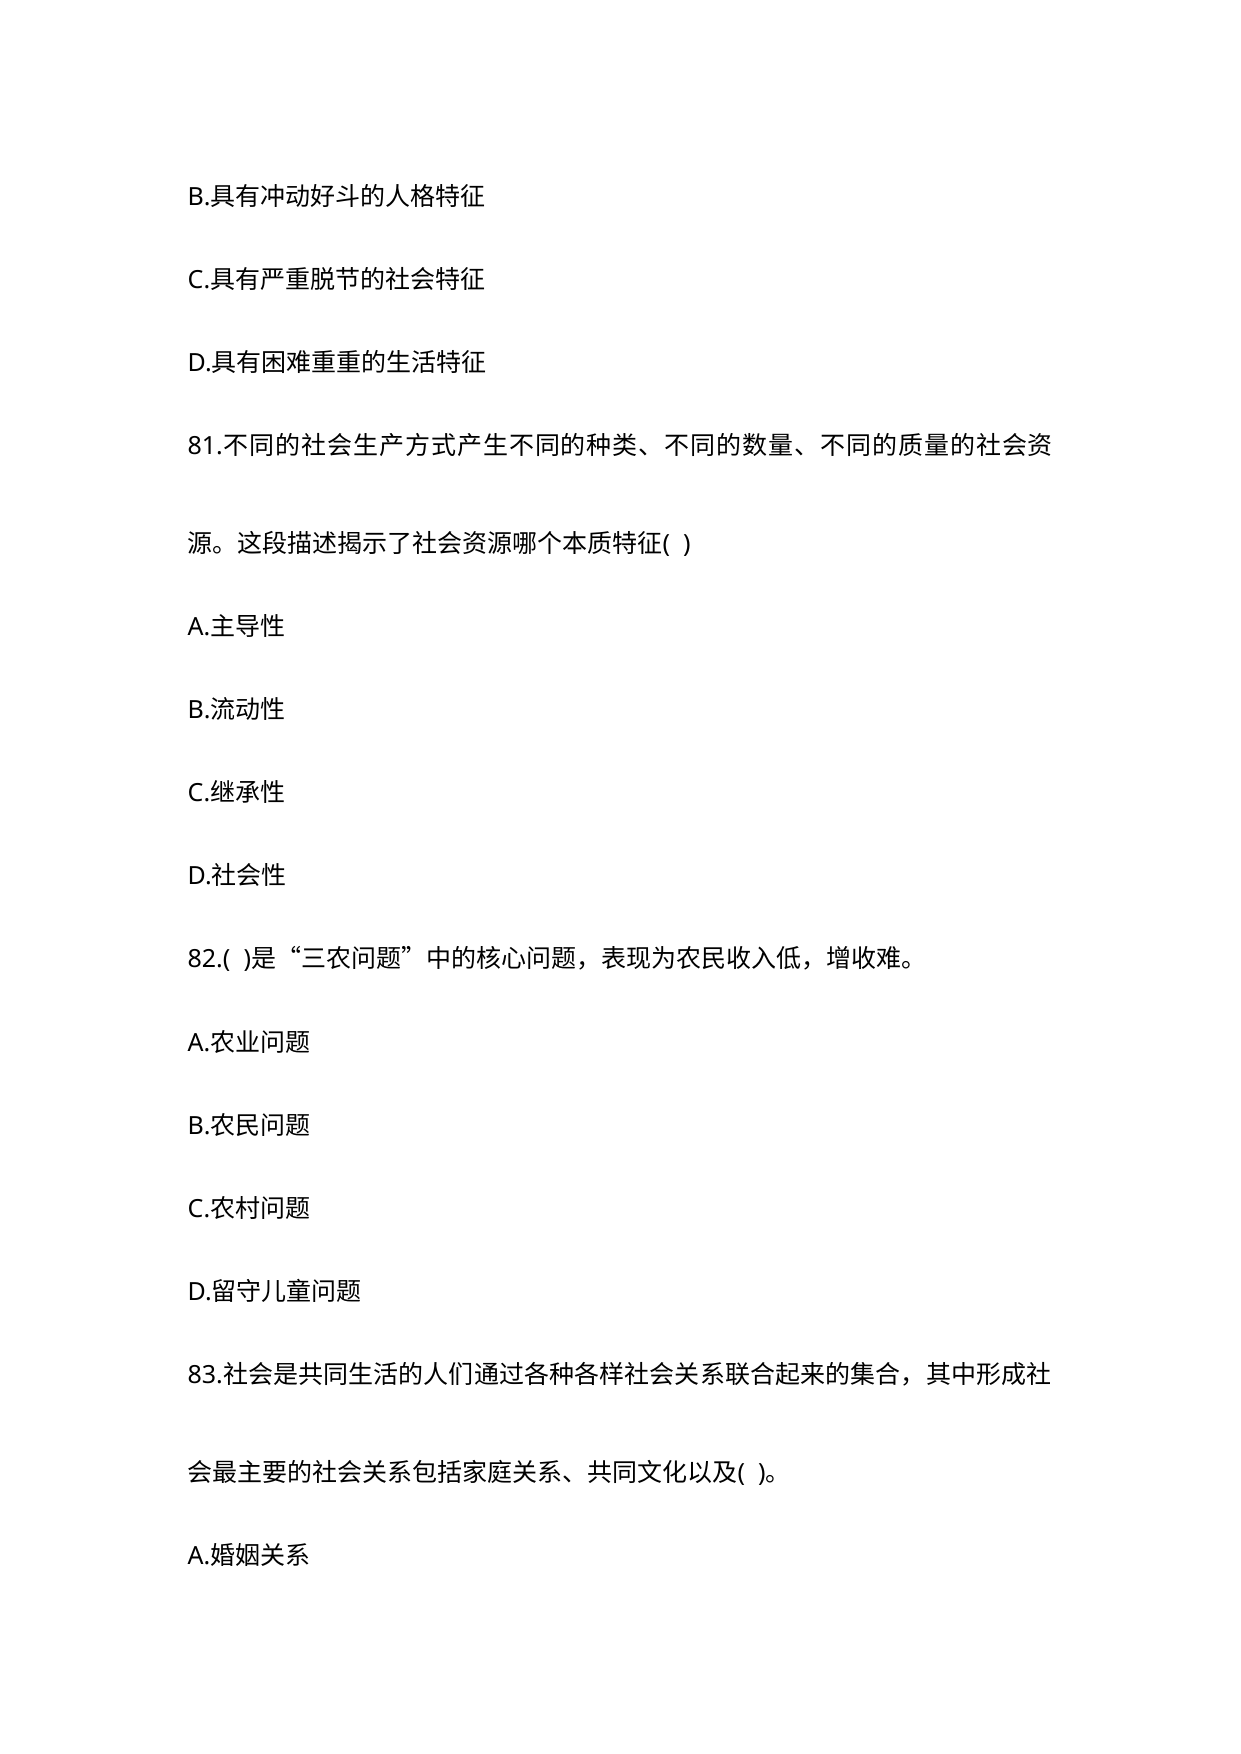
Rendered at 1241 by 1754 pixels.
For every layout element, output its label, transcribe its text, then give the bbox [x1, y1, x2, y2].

list D.具有困难重重的生活特征 [187, 328, 1053, 393]
list D.社会性 [187, 841, 1053, 906]
list B.流动性 [187, 675, 1053, 740]
list D.留守儿童问题 [187, 1257, 1053, 1322]
list A.农业问题 [187, 1008, 1053, 1073]
list A.主导性 [187, 592, 1053, 657]
list B.具有冲动好斗的人格特征 [187, 162, 1053, 227]
list C.继承性 [187, 758, 1053, 823]
list C.具有严重脱节的社会特征 [187, 245, 1053, 310]
list C.农村问题 [187, 1174, 1053, 1239]
list A.婚姻关系 [187, 1521, 1053, 1586]
list B.农民问题 [187, 1091, 1053, 1156]
list 81.不同的社会生产方式产生不同的种类、不同的数量、不同的质量的社会资源。这段描述揭示了社会资源哪个本质特征( ) [187, 411, 1053, 574]
list 83.社会是共同生活的人们通过各种各样社会关系联合起来的集合，其中形成社会最主要的社会关系包括家庭关系、共同文化以及( )。 [187, 1340, 1053, 1503]
list 82.( )是“三农问题”中的核心问题，表现为农民收入低，增收难。 [187, 924, 1053, 989]
